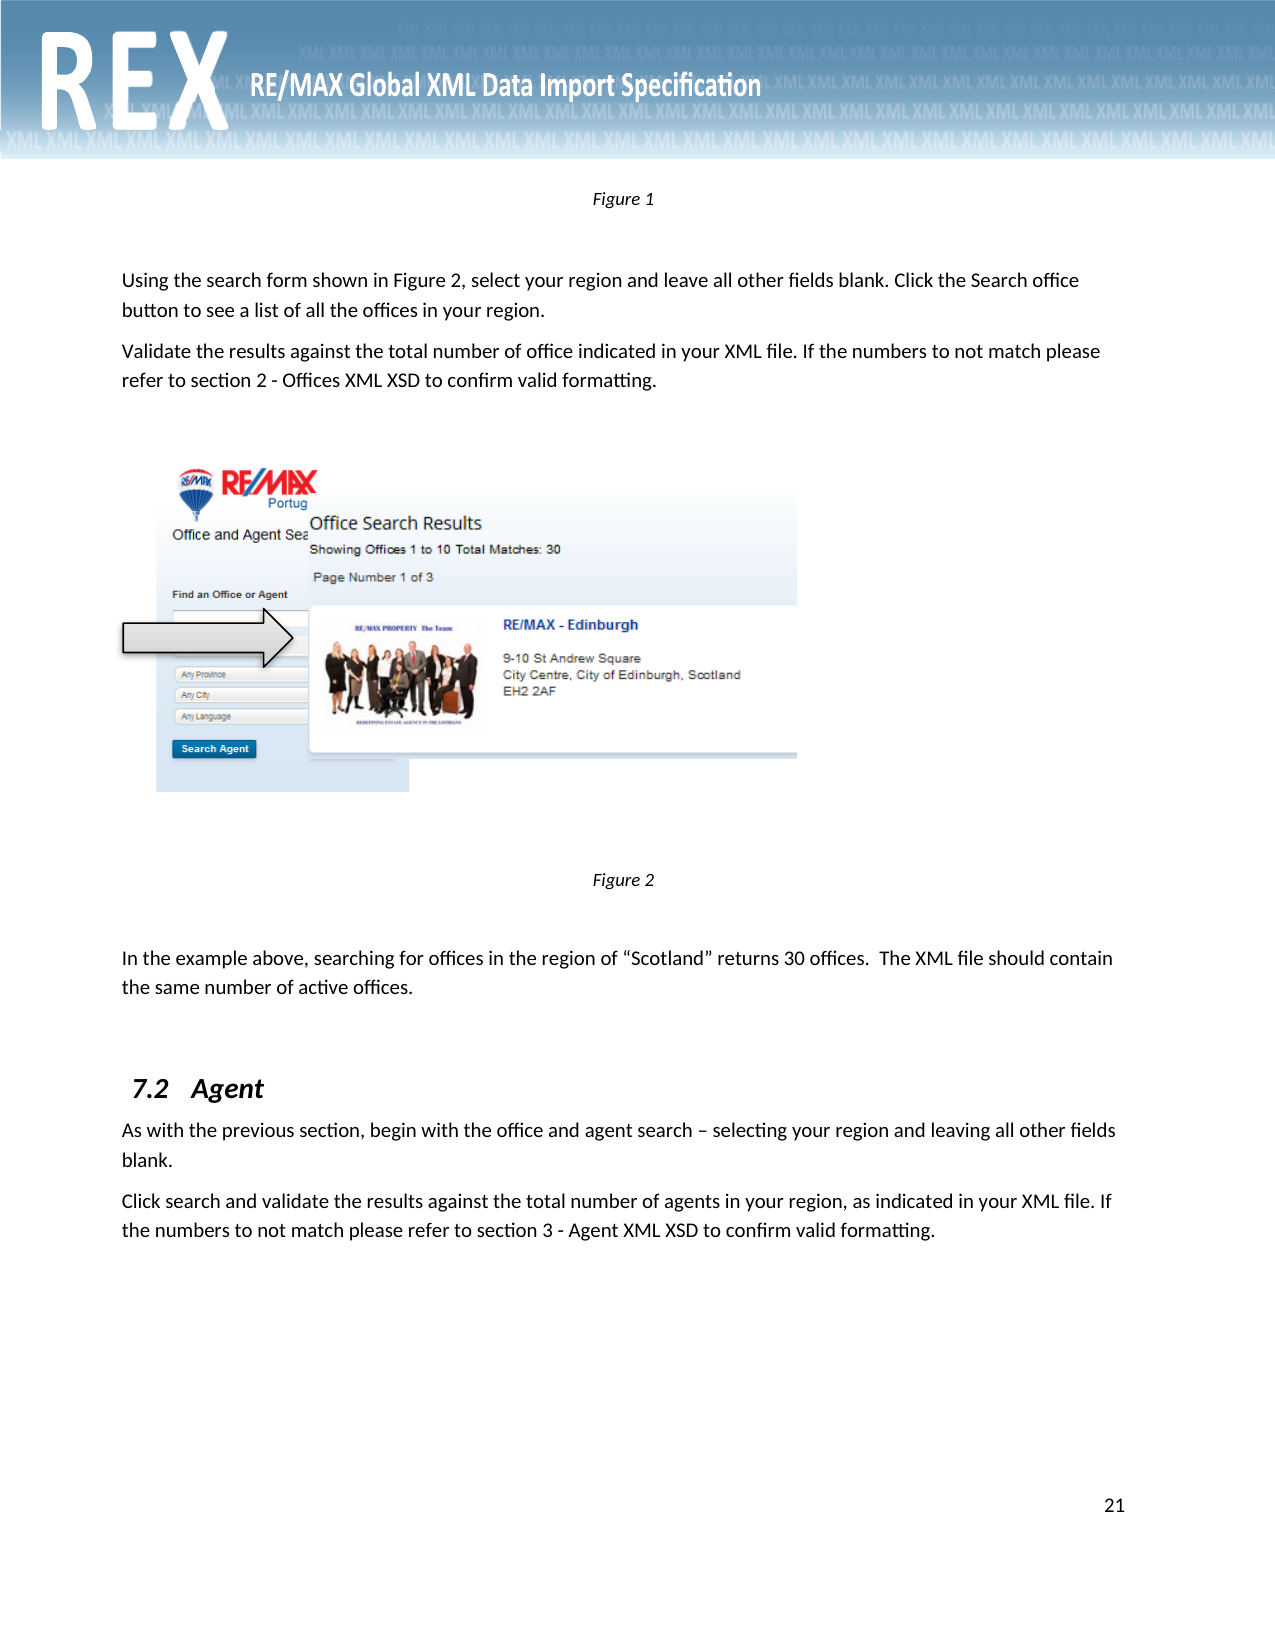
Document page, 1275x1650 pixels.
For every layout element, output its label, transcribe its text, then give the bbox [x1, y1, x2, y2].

picture [156, 460, 798, 792]
text Using the search form shown in Figure 2, select your region and leave all other fields blank. Click the Search office button to see a list of all the offices in your region. [122, 268, 1125, 322]
text In the example above, searching for offices in the region of “Scotland” returns 30 offices. The XML file should contain the same number of active offices. [122, 945, 1125, 1000]
text Validate the results against the total number of office indicated in your XML file. If the numbers to not match please refer to section 2 - Offices XML XSD to confirm valid formatting. [122, 338, 1125, 393]
text Click search and validate the results against the total number of agents in your region, as indicated in your XML file. If the numbers to not match please refer to section 3 - Agent XML XSD to confirm valid formatting. [122, 1188, 1125, 1243]
text Figure 1 [122, 187, 1125, 210]
text Figure 2 [122, 868, 1125, 891]
text As with the previous section, begin with the office and agent search – selecting your region and leaving all other fields blank. [122, 1118, 1125, 1172]
subtitle Agent [131, 1070, 1125, 1106]
